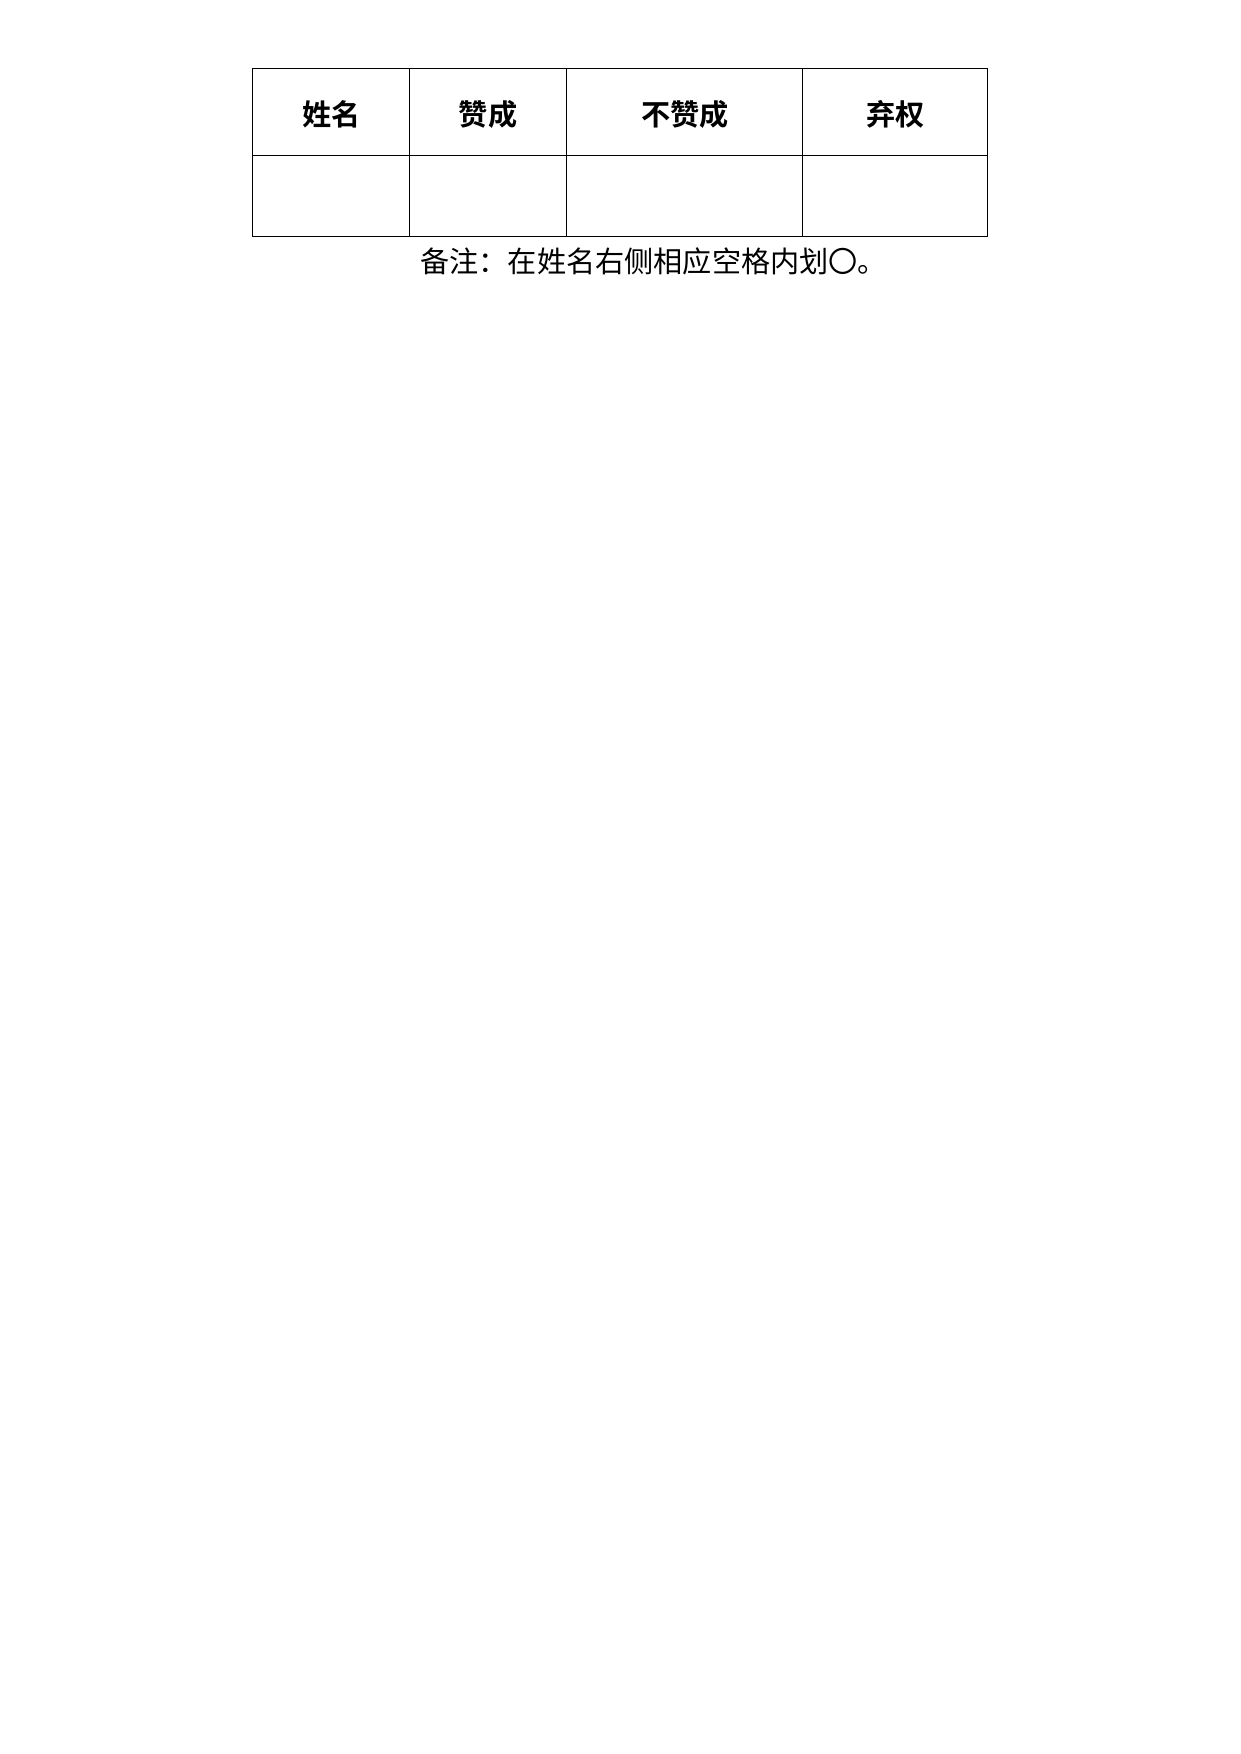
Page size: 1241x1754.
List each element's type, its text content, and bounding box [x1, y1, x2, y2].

table_cell [410, 156, 566, 236]
table_header 弃权 [803, 69, 987, 155]
text 备注：在姓名右侧相应空格内划〇。 [254, 237, 1053, 282]
table_cell [803, 156, 987, 236]
table_header 赞成 [410, 69, 566, 155]
table_header 姓名 [253, 69, 409, 155]
table_cell [567, 156, 802, 236]
table_header 不赞成 [567, 69, 802, 155]
table_cell [253, 156, 409, 236]
